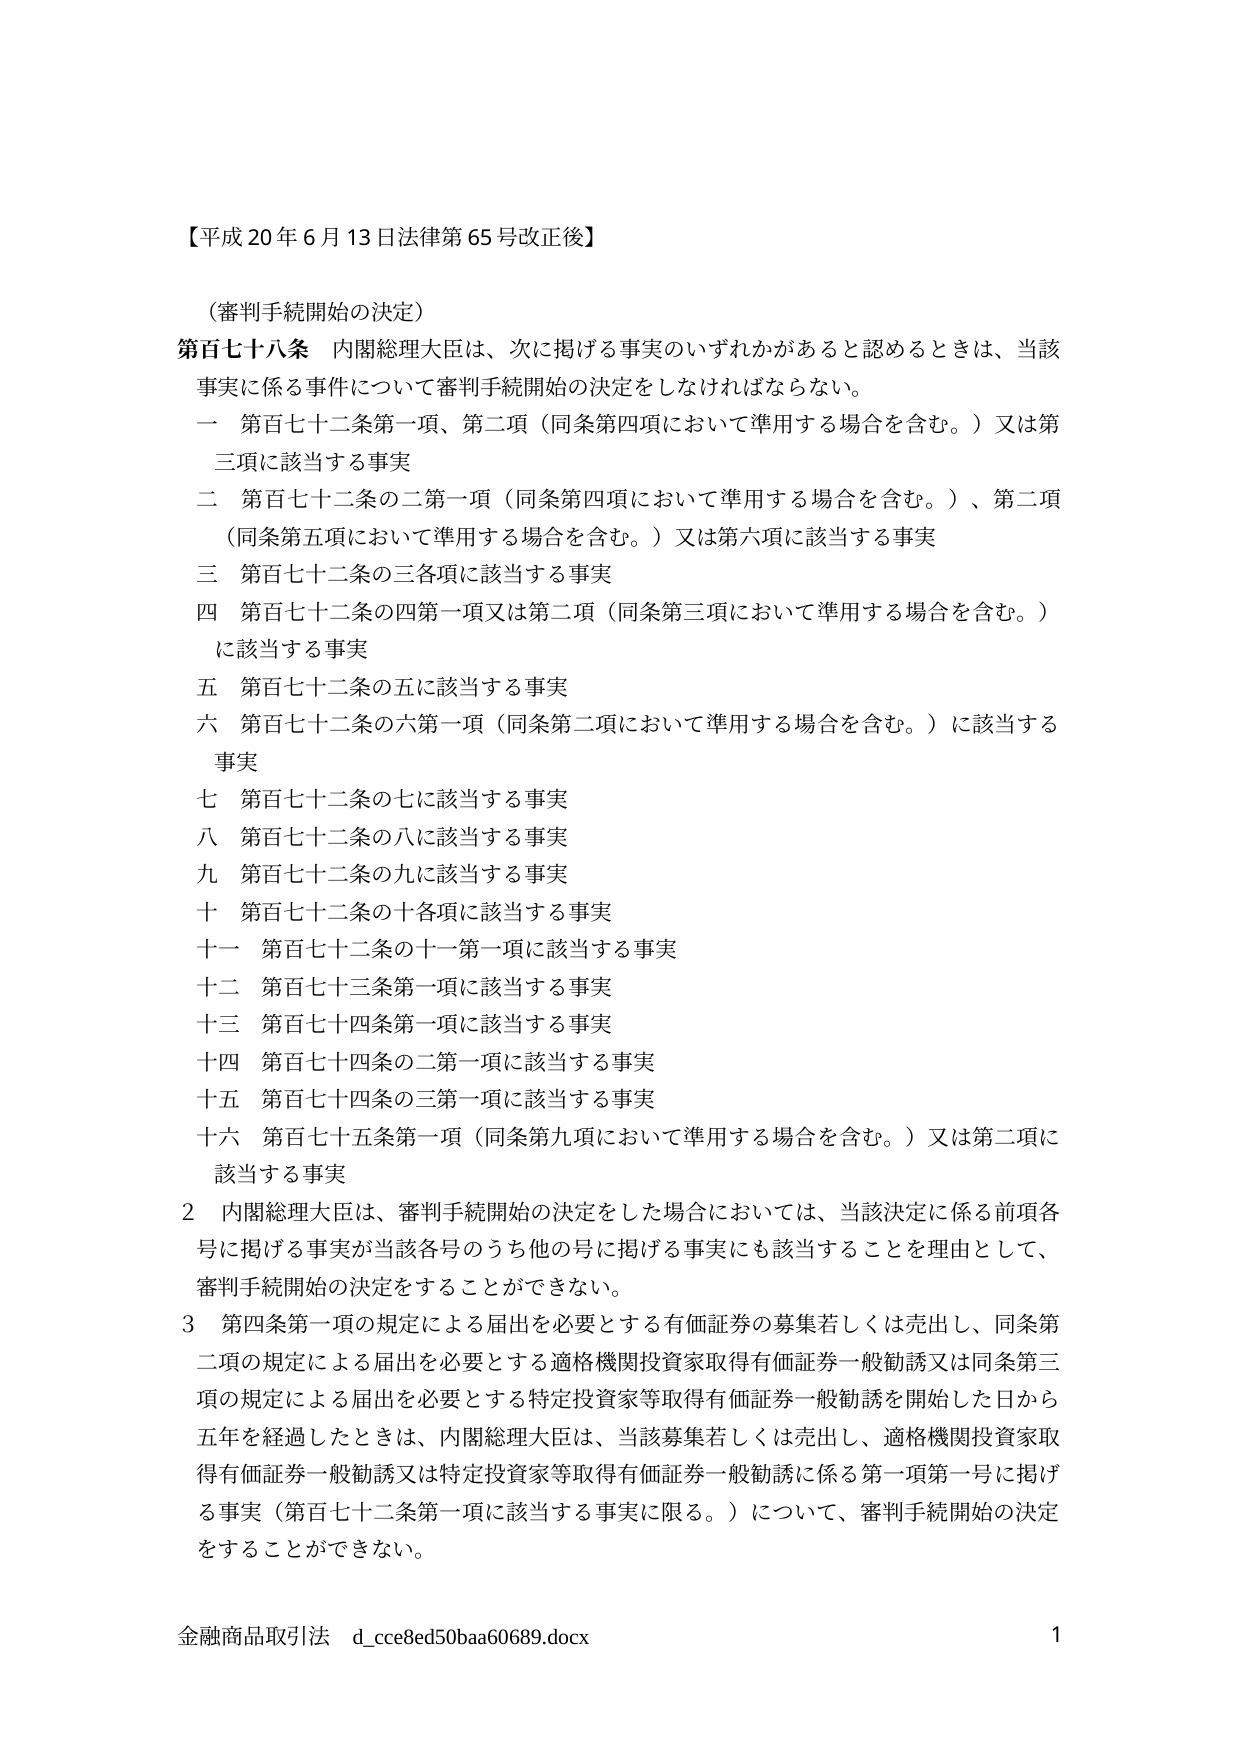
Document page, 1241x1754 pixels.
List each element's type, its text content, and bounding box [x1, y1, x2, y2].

text 二 第百七十二条の二第一項（同条第四項において準用する場合を含む。）、第二項（同条第五項において準用する場合を含む。）又は第六項に該当する事実 [196, 479, 1063, 554]
text 十二 第百七十三条第一項に該当する事実 [196, 967, 1063, 1004]
text 六 第百七十二条の六第一項（同条第二項において準用する場合を含む。）に該当する事実 [196, 704, 1063, 779]
text ３ 第四条第一項の規定による届出を必要とする有価証券の募集若しくは売出し、同条第二項の規定による届出を必要とする適格機関投資家取得有価証券一般勧誘又は同条第三項の規定による届出を必要とする特定投資家等取得有価証券一般勧誘を開始した日から五年を経過したときは、内閣総理大臣は、当該募集若しくは売出し、適格機関投資家取得有価証券一般勧誘又は特定投資家等取得有価証券一般勧誘に係る第一項第一号に掲げる事実（第百七十二条第一項に該当する事実に限る。）について、審判手続開始の決定をすることができない。 [177, 1304, 1063, 1567]
text 【平成20年6月13日法律第65号改正後】 [177, 217, 1063, 254]
text 四 第百七十二条の四第一項又は第二項（同条第三項において準用する場合を含む。）に該当する事実 [196, 592, 1063, 667]
text 八 第百七十二条の八に該当する事実 [196, 817, 1063, 854]
text 十 第百七十二条の十各項に該当する事実 [196, 892, 1063, 929]
text 一 第百七十二条第一項、第二項（同条第四項において準用する場合を含む。）又は第三項に該当する事実 [196, 404, 1063, 479]
text 九 第百七十二条の九に該当する事実 [196, 854, 1063, 892]
text 十六 第百七十五条第一項（同条第九項において準用する場合を含む。）又は第二項に該当する事実 [196, 1117, 1063, 1192]
text 十五 第百七十四条の三第一項に該当する事実 [196, 1079, 1063, 1117]
text ２ 内閣総理大臣は、審判手続開始の決定をした場合においては、当該決定に係る前項各号に掲げる事実が当該各号のうち他の号に掲げる事実にも該当することを理由として、審判手続開始の決定をすることができない。 [177, 1192, 1063, 1304]
text 十一 第百七十二条の十一第一項に該当する事実 [196, 929, 1063, 967]
text 七 第百七十二条の七に該当する事実 [196, 779, 1063, 817]
text 第百七十八条 内閣総理大臣は、次に掲げる事実のいずれかがあると認めるときは、当該事実に係る事件について審判手続開始の決定をしなければならない。 [177, 329, 1063, 404]
text 三 第百七十二条の三各項に該当する事実 [196, 554, 1063, 592]
text 五 第百七十二条の五に該当する事実 [196, 667, 1063, 704]
text 十三 第百七十四条第一項に該当する事実 [196, 1004, 1063, 1042]
text 十四 第百七十四条の二第一項に該当する事実 [196, 1042, 1063, 1079]
text （審判手続開始の決定） [196, 292, 1063, 329]
